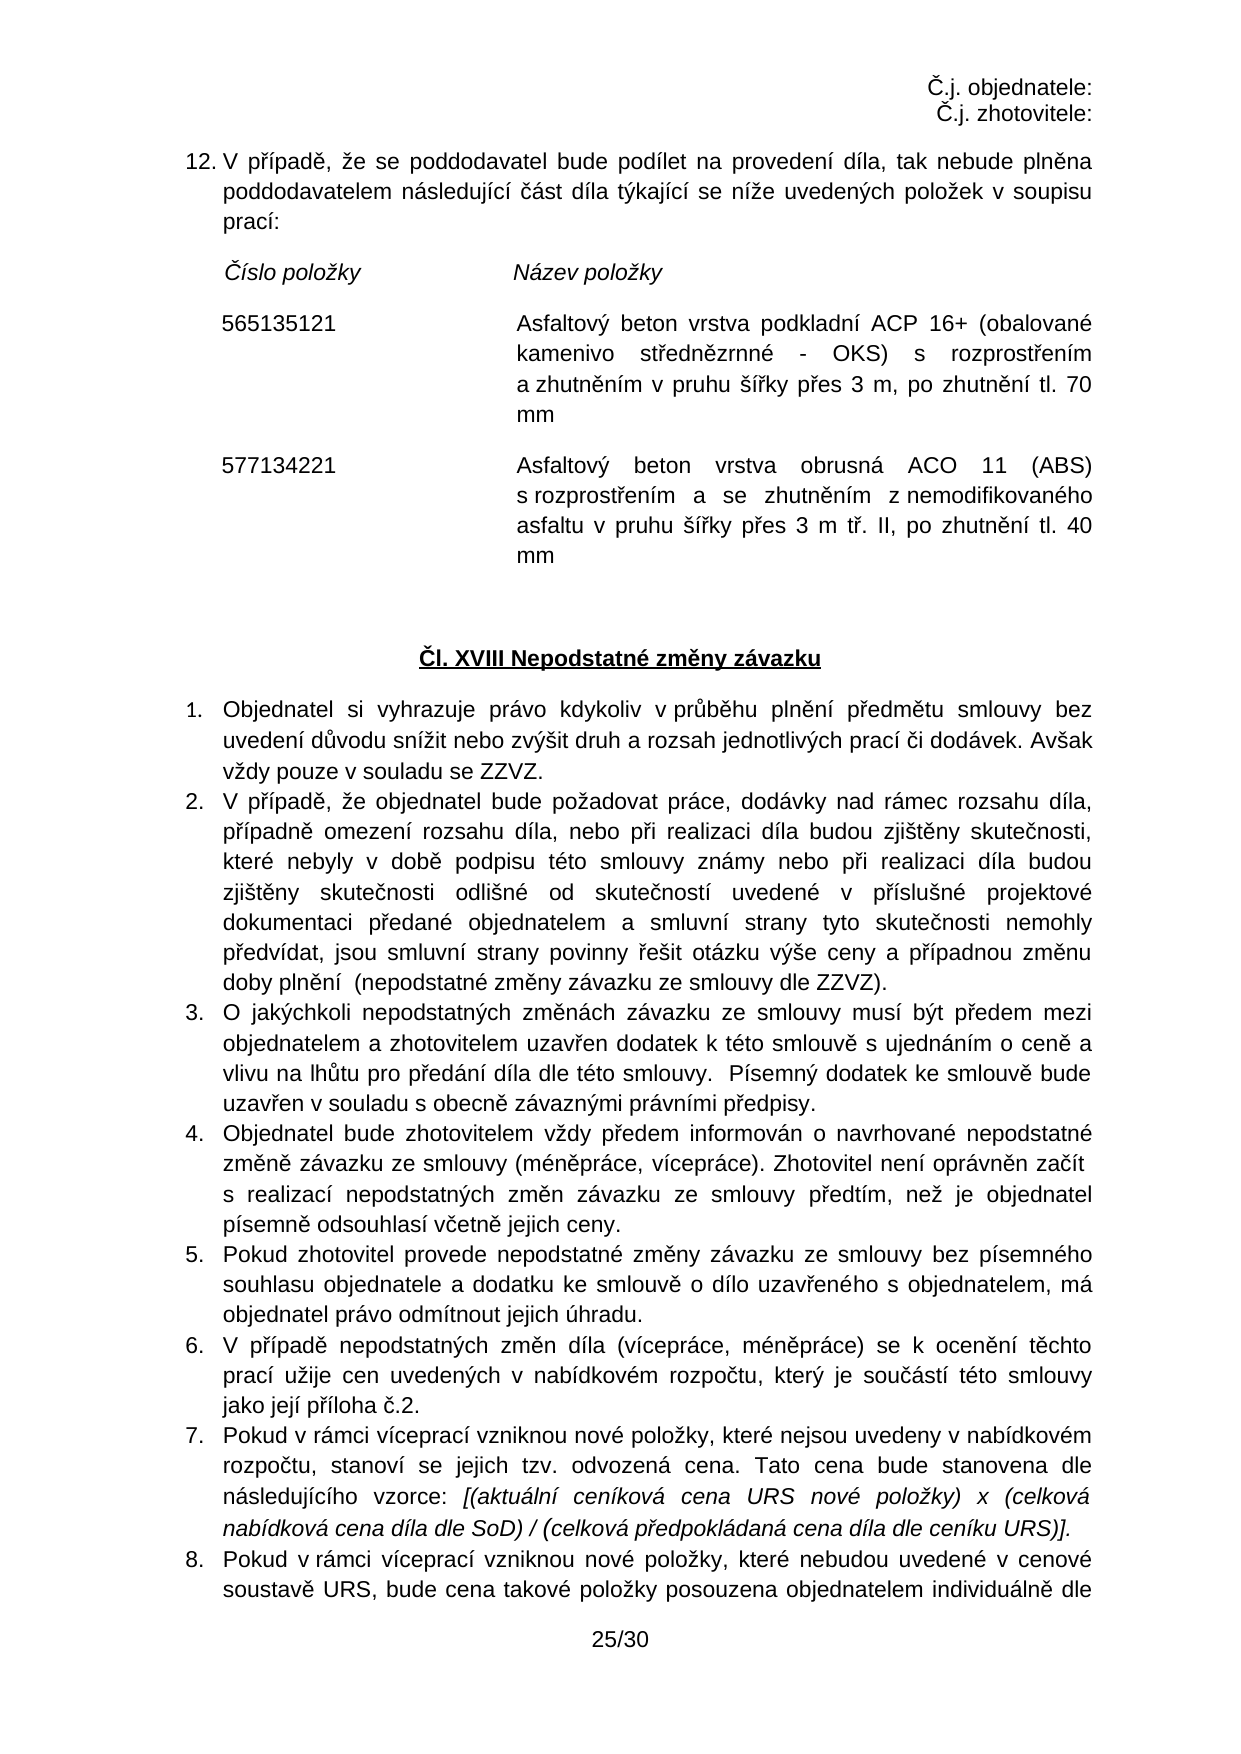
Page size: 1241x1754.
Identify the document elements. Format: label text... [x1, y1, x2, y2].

list Objednatel si vyhrazuje právo kdykoliv v průběhu plnění předmětu smlouvy bez uvedení důvodu snížit nebo zvýšit druh a rozsah jednotlivých prací či dodávek. Avšak vždy pouze v souladu se ZZVZ. [185, 696, 1093, 784]
list Pokud zhotovitel provede nepodstatné změny závazku ze smlouvy bez písemného souhlasu objednatele a dodatku ke smlouvě o dílo uzavřeného s objednatelem, má objednatel právo odmítnout jejich úhradu. [185, 1241, 1093, 1328]
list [185, 1546, 1093, 1603]
list Objednatel bude zhotovitelem vždy předem informován o navrhované nepodstatné změně závazku ze smlouvy (méněpráce, vícepráce). Zhotovitel není oprávněn začít s realizací nepodstatných změn závazku ze smlouvy předtím, než je objednatel písemně odsouhlasí včetně jejich ceny. [185, 1120, 1093, 1237]
text Čl. XVIII Nepodstatné změny závazku [148, 644, 1093, 671]
text 565135121 Asfaltový beton vrstva podkladní ACP 16+ (obalované kamenivo střednězrnné - OKS) s rozprostřením a zhutněním v pruhu šířky přes 3 m, po zhutnění tl. 70 mm [221, 310, 1093, 427]
list O jakýchkoli nepodstatných změnách závazku ze smlouvy musí být předem mezi objednatelem a zhotovitelem uzavřen dodatek k této smlouvě s ujednáním o ceně a vlivu na lhůtu pro předání díla dle této smlouvy. Písemný dodatek ke smlouvě bude uzavřen v souladu s obecně závaznými právními předpisy. [185, 999, 1093, 1116]
list V případě nepodstatných změn díla (vícepráce, méněpráce) se k ocenění těchto prací užije cen uvedených v nabídkovém rozpočtu, který je součástí této smlouvy jako její příloha č.2. [185, 1332, 1093, 1418]
text 577134221 Asfaltový beton vrstva obrusná ACO 11 (ABS) s rozprostřením a se zhutněním z nemodifikovaného asfaltu v pruhu šířky přes 3 m tř. II, po zhutnění tl. 40 mm [221, 452, 1093, 569]
text Číslo položky Název položky [148, 259, 1093, 285]
list Pokud v rámci víceprací vzniknou nové položky, které nejsou uvedeny v nabídkovém rozpočtu, stanoví se jejich tzv. odvozená cena. Tato cena bude stanovena dle následujícího vzorce: [(aktuální ceníková cena URS nové položky) x (celková nabídková cena díla dle SoD) / (celková předpokládaná cena díla dle ceníku URS)]. [185, 1422, 1093, 1542]
list V případě, že se poddodavatel bude podílet na provedení díla, tak nebude plněna poddodavatelem následující část díla týkající se níže uvedených položek v soupisu prací: [185, 148, 1093, 234]
list V případě, že objednatel bude požadovat práce, dodávky nad rámec rozsahu díla, případně omezení rozsahu díla, nebo při realizaci díla budou zjištěny skutečnosti, které nebyly v době podpisu této smlouvy známy nebo při realizaci díla budou zjištěny skutečnosti odlišné od skutečností uvedené v příslušné projektové dokumentaci předané objednatelem a smluvní strany tyto skutečnosti nemohly předvídat, jsou smluvní strany povinny řešit otázku výše ceny a případnou změnu doby plnění (nepodstatné změny závazku ze smlouvy dle ZZVZ). [185, 788, 1093, 995]
